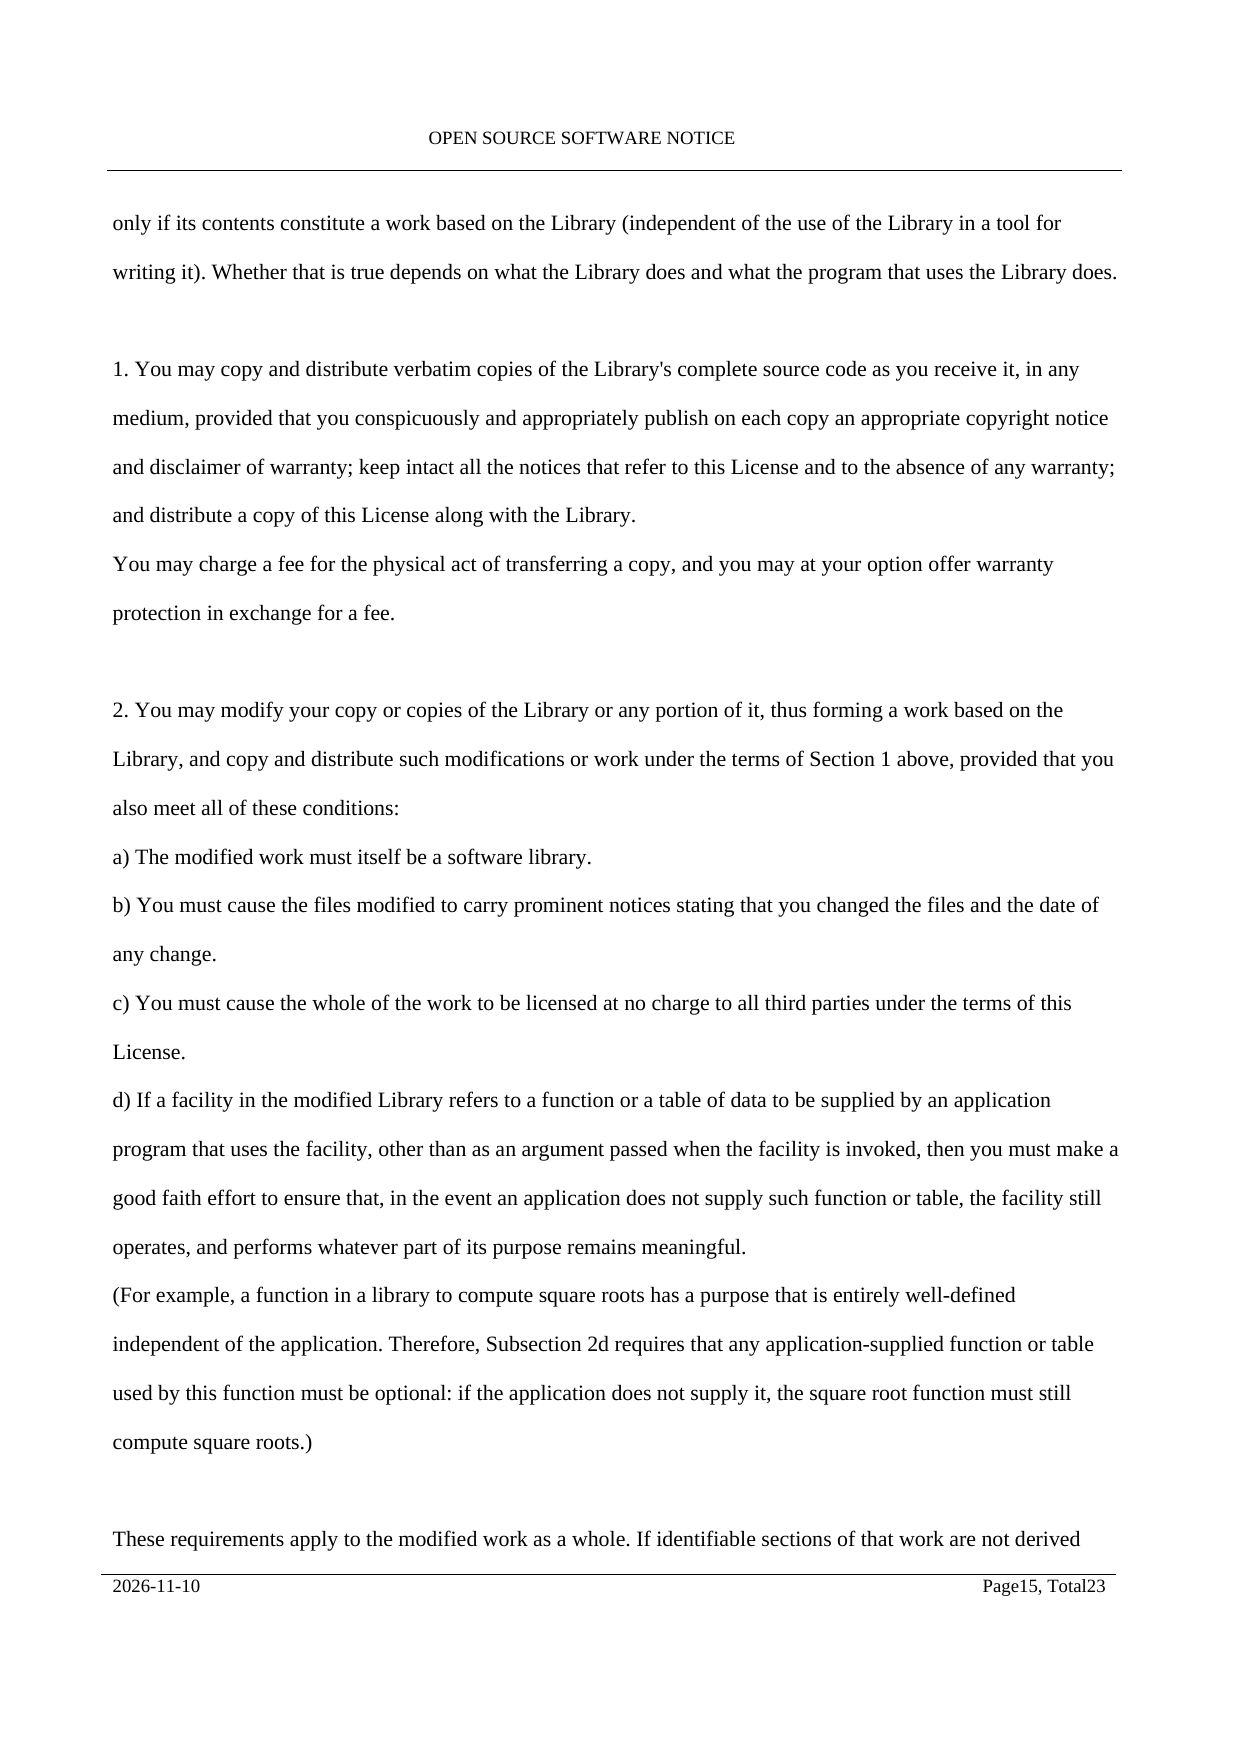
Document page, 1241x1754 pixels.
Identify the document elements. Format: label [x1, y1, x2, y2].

text [112, 206, 1128, 1555]
